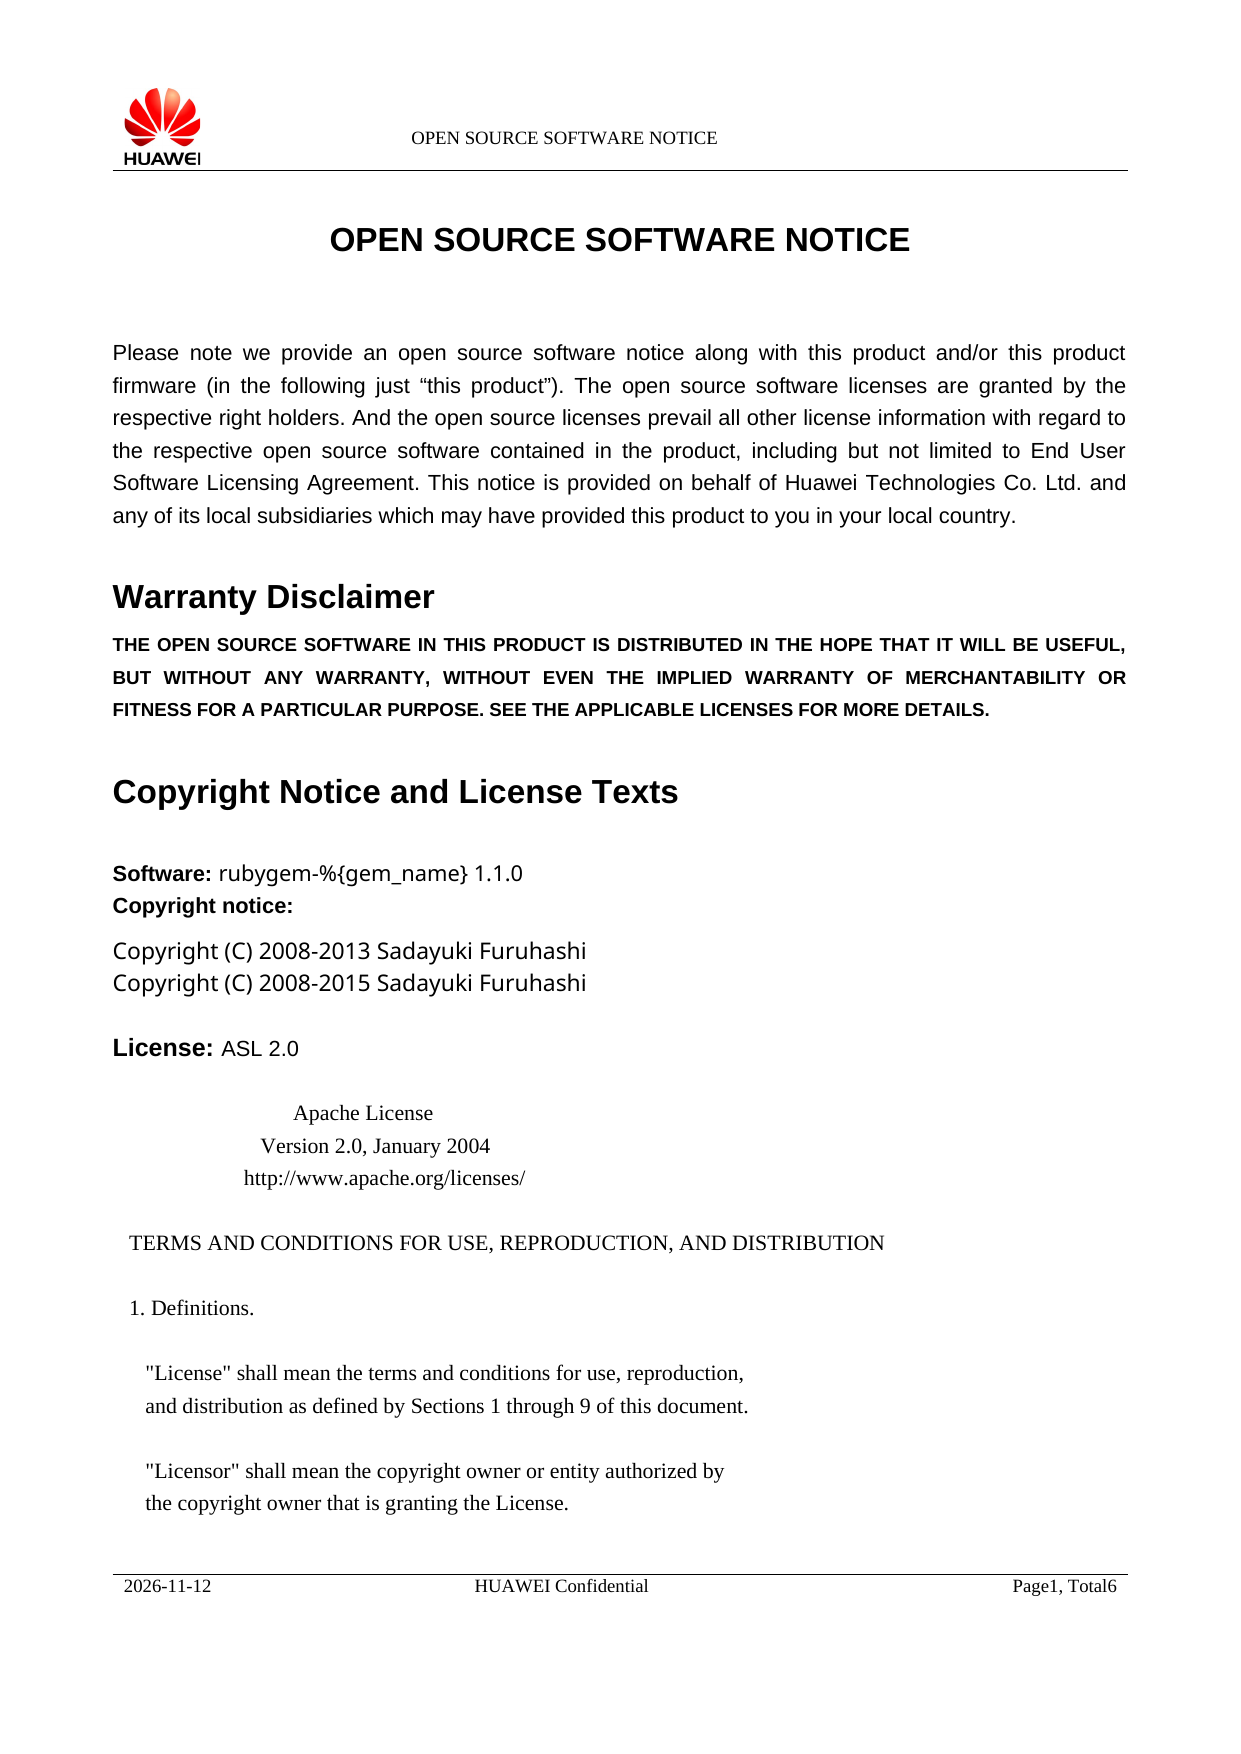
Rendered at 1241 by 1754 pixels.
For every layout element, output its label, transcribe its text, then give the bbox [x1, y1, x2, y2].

text OPEN SOURCE SOFTWARE NOTICE [112, 206, 1128, 271]
title Software: rubygem-%{gem_name} 1.1.0 [112, 856, 1128, 889]
text Copyright (C) 2008-2013 Sadayuki Furuhashi Copyright (C) 2008-2015 Sadayuki Furuhashi [112, 934, 1128, 1031]
text Copyright Notice and License Texts [112, 759, 1128, 824]
text Please note we provide an open source software notice along with this product and/or this product firmware (in the following just “this product”). The open source software licenses are granted by the respective right holders. And the open source licenses prevail all other license information with regard to the respective open source software contained in the product, including but not limited to End User Software Licensing Agreement. This notice is provided on behalf of Huawei Technologies Co. Ltd. and any of its local subsidiaries which may have provided this product to you in your local country. [112, 336, 1128, 531]
text The open source software in this product is distributed in the hope that it will be useful, but WITHOUT ANY WARRANTY, without even the implied warranty of MERCHANTABILITY or FITNESS FOR A PARTICULAR PURPOSE. See the applicable licenses for more details. [112, 629, 1128, 726]
picture [124, 88, 201, 165]
text Copyright notice: [112, 889, 1128, 921]
text Warranty Disclaimer [112, 564, 1128, 629]
text License: ASL 2.0 [112, 1031, 1128, 1064]
